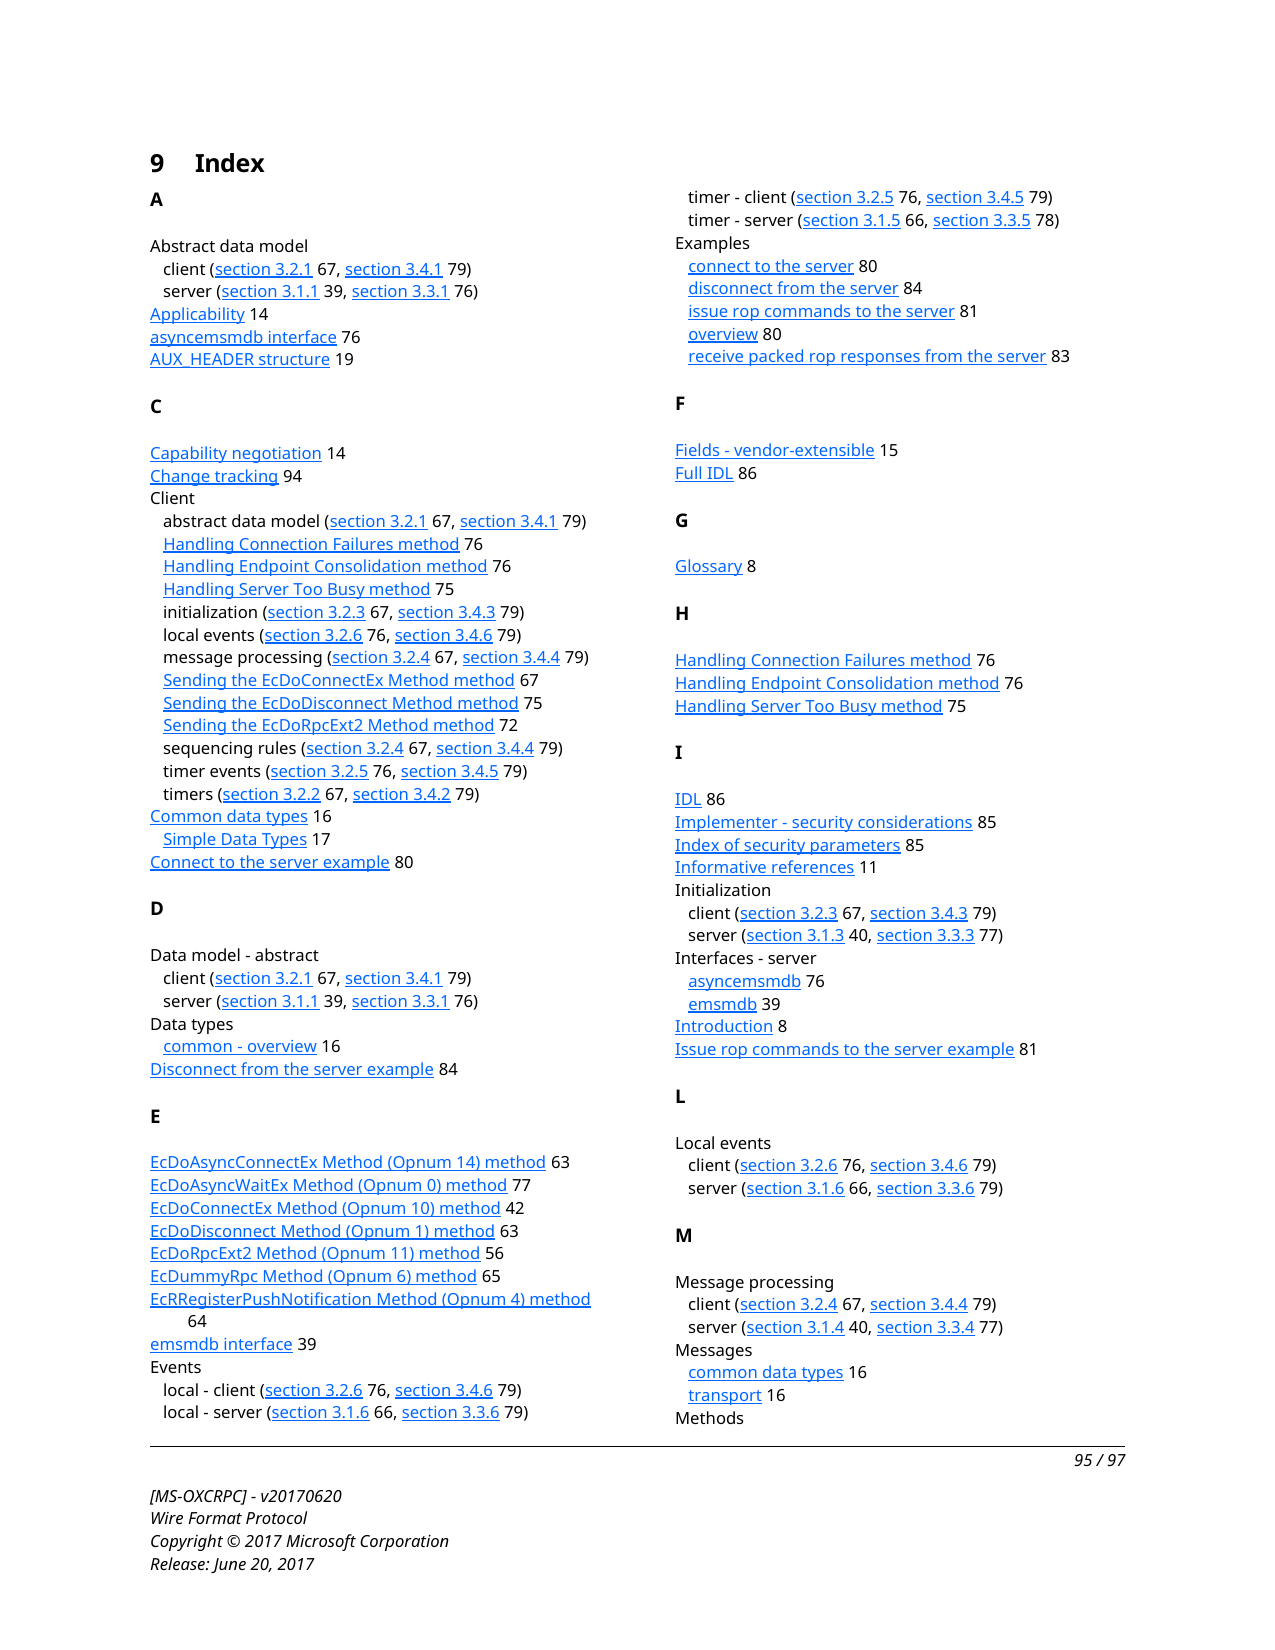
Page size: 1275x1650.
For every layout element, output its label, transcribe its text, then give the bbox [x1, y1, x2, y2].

text Handling Server Too Busy method 72 [150, 578, 600, 601]
text I [675, 739, 1125, 765]
text common data types 15 [675, 1361, 1125, 1384]
text local - client (section 3.2.6 72, section 3.4.6 76) [150, 1378, 600, 1401]
text Interfaces - server [675, 947, 1125, 969]
text timer - client (section 3.2.5 72, section 3.4.5 76) [675, 186, 1125, 209]
text server (section 3.1.6 63, section 3.3.6 75) [675, 1177, 1125, 1199]
text Messages [675, 1338, 1125, 1361]
text D [150, 896, 600, 921]
text Applicability 13 [150, 302, 600, 325]
text EcDoAsyncConnectEx Method (Opnum 14) method 60 [150, 1151, 600, 1174]
text Connect to the server example 77 [150, 850, 600, 873]
text local - server (section 3.1.6 63, section 3.3.6 75) [150, 1401, 600, 1424]
text Handling Endpoint Consolidation method 72 [150, 555, 600, 578]
text Handling Server Too Busy method 72 [675, 694, 1125, 717]
text EcRRegisterPushNotification Method (Opnum 4) method 61 [150, 1287, 600, 1333]
text G [675, 507, 1125, 532]
text Data types [150, 1012, 600, 1035]
text server (section 3.1.1 37, section 3.3.1 73) [150, 989, 600, 1012]
text timers (section 3.2.2 64, section 3.4.2 75) [150, 782, 600, 805]
text Full IDL 83 [675, 461, 1125, 484]
text client (section 3.2.6 72, section 3.4.6 76) [675, 1154, 1125, 1177]
text Examples [675, 232, 1125, 254]
text transport 15 [675, 1384, 1125, 1407]
text Sending the EcDoDisconnect Method method 72 [150, 691, 600, 714]
subtitle Index [150, 146, 1125, 180]
text emsmdb 37 [675, 992, 1125, 1015]
text disconnect from the server 81 [675, 277, 1125, 300]
text client (section 3.2.1 63, section 3.4.1 75) [150, 257, 600, 280]
text timer events (section 3.2.5 72, section 3.4.5 76) [150, 759, 600, 782]
text server (section 3.1.4 38, section 3.3.4 74) [675, 1316, 1125, 1338]
text sequencing rules (section 3.2.4 64, section 3.4.4 75) [150, 737, 600, 759]
text M [675, 1222, 1125, 1248]
text receive packed rop responses from the server 80 [675, 345, 1125, 368]
text Initialization [675, 879, 1125, 901]
text client (section 3.2.3 64, section 3.4.3 75) [675, 901, 1125, 924]
text Message processing [675, 1270, 1125, 1293]
text E [150, 1103, 600, 1128]
text Sending the EcDoConnectEx Method method 64 [150, 669, 600, 691]
text asyncemsmdb interface 73 [150, 325, 600, 348]
text H [675, 601, 1125, 626]
text Glossary 7 [675, 555, 1125, 578]
text EcDoDisconnect Method (Opnum 1) method 60 [150, 1219, 600, 1242]
text server (section 3.1.1 37, section 3.3.1 73) [150, 280, 600, 302]
text Change tracking 91 [150, 464, 600, 487]
text issue rop commands to the server 78 [675, 300, 1125, 322]
text asyncemsmdb 73 [675, 969, 1125, 992]
text local events (section 3.2.6 72, section 3.4.6 76) [150, 623, 600, 646]
text AUX_HEADER structure 17 [150, 348, 600, 371]
text Sending the EcDoRpcExt2 Method method 69 [150, 714, 600, 737]
text EcDoRpcExt2 Method (Opnum 11) method 53 [150, 1242, 600, 1265]
text Handling Connection Failures method 72 [675, 649, 1125, 671]
text Events [150, 1356, 600, 1378]
text Introduction 7 [675, 1015, 1125, 1038]
text F [675, 391, 1125, 416]
text connect to the server 77 [675, 254, 1125, 277]
text Fields - vendor-extensible 14 [675, 439, 1125, 461]
text Index of security parameters 82 [675, 833, 1125, 856]
text EcDoConnectEx Method (Opnum 10) method 40 [150, 1197, 600, 1219]
text IDL 83 [675, 788, 1125, 811]
text server (section 3.1.3 38, section 3.3.3 73) [675, 924, 1125, 947]
text A [150, 186, 600, 212]
text Issue rop commands to the server example 78 [675, 1038, 1125, 1060]
text Local events [675, 1131, 1125, 1154]
text client (section 3.2.1 63, section 3.4.1 75) [150, 967, 600, 989]
text emsmdb interface 37 [150, 1333, 600, 1356]
text Common data types 15 [150, 805, 600, 828]
text Data model - abstract [150, 944, 600, 967]
text EcDoAsyncWaitEx Method (Opnum 0) method 74 [150, 1174, 600, 1197]
text Simple Data Types 16 [150, 828, 600, 850]
text Disconnect from the server example 81 [150, 1057, 600, 1080]
text Methods [675, 1407, 1125, 1429]
text Handling Endpoint Consolidation method 72 [675, 671, 1125, 694]
text overview 77 [675, 322, 1125, 345]
text initialization (section 3.2.3 64, section 3.4.3 75) [150, 601, 600, 623]
text Abstract data model [150, 234, 600, 257]
text common - overview 15 [150, 1035, 600, 1057]
text Capability negotiation 13 [150, 442, 600, 464]
text Implementer - security considerations 82 [675, 811, 1125, 833]
text EcDummyRpc Method (Opnum 6) method 62 [150, 1265, 600, 1287]
text C [150, 393, 600, 419]
text Handling Connection Failures method 72 [150, 532, 600, 555]
text Informative references 10 [675, 856, 1125, 879]
text client (section 3.2.4 64, section 3.4.4 75) [675, 1293, 1125, 1316]
text timer - server (section 3.1.5 63, section 3.3.5 75) [675, 209, 1125, 232]
text abstract data model (section 3.2.1 63, section 3.4.1 75) [150, 510, 600, 532]
text Client [150, 487, 600, 510]
text L [675, 1083, 1125, 1108]
text message processing (section 3.2.4 64, section 3.4.4 75) [150, 646, 600, 669]
